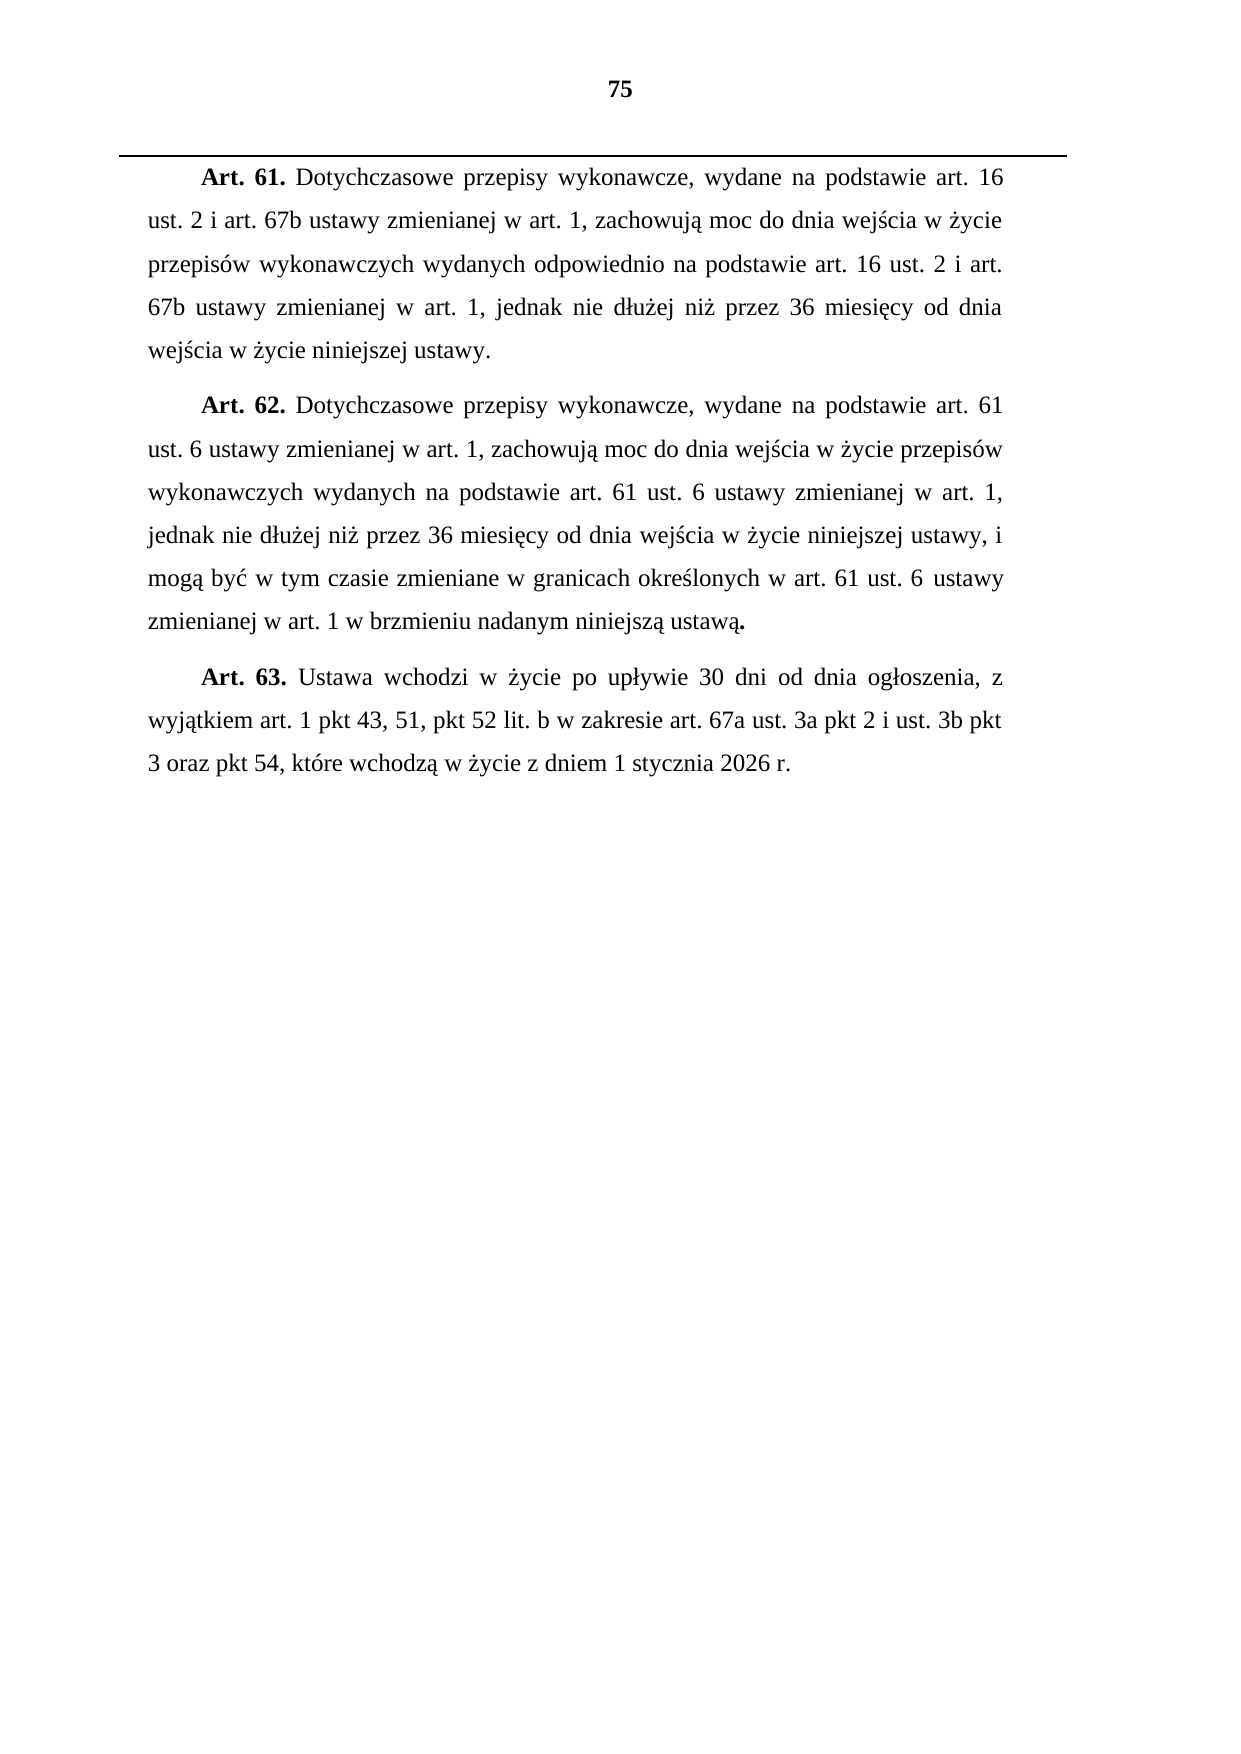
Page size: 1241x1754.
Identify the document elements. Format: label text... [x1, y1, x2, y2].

text Art. 61. Dotychczasowe przepisy wykonawcze, wydane na podstawie art. 16 ust. 2 i art. 67b ustawy zmienianej w art. 1, zachowują moc do dnia wejścia w życie przepisów wykonawczych wydanych odpowiednio na podstawie art. 16 ust. 2 i art. 67b ustawy zmienianej w art. 1, jednak nie dłużej niż przez 36 miesięcy od dnia wejścia w życie niniejszej ustawy. [148, 162, 1004, 364]
text Art. 62. Dotychczasowe przepisy wykonawcze, wydane na podstawie art. 61 ust. 6 ustawy zmienianej w art. 1, zachowują moc do dnia wejścia w życie przepisów wykonawczych wydanych na podstawie art. 61 ust. 6 ustawy zmienianej w art. 1, jednak nie dłużej niż przez 36 miesięcy od dnia wejścia w życie niniejszej ustawy, i mogą być w tym czasie zmieniane w granicach określonych w art. 61 ust. 6 ustawy zmienianej w art. 1 w brzmieniu nadanym niniejszą ustawą. [148, 391, 1004, 635]
text Art. 63. Ustawa wchodzi w życie po upływie 30 dni od dnia ogłoszenia, z wyjątkiem art. 1 pkt 43, 51, pkt 52 lit. b w zakresie art. 67a ust. 3a pkt 2 i ust. 3b pkt 3 oraz pkt 54, które wchodzą w życie z dniem 1 stycznia 2026 r. [148, 662, 1004, 777]
